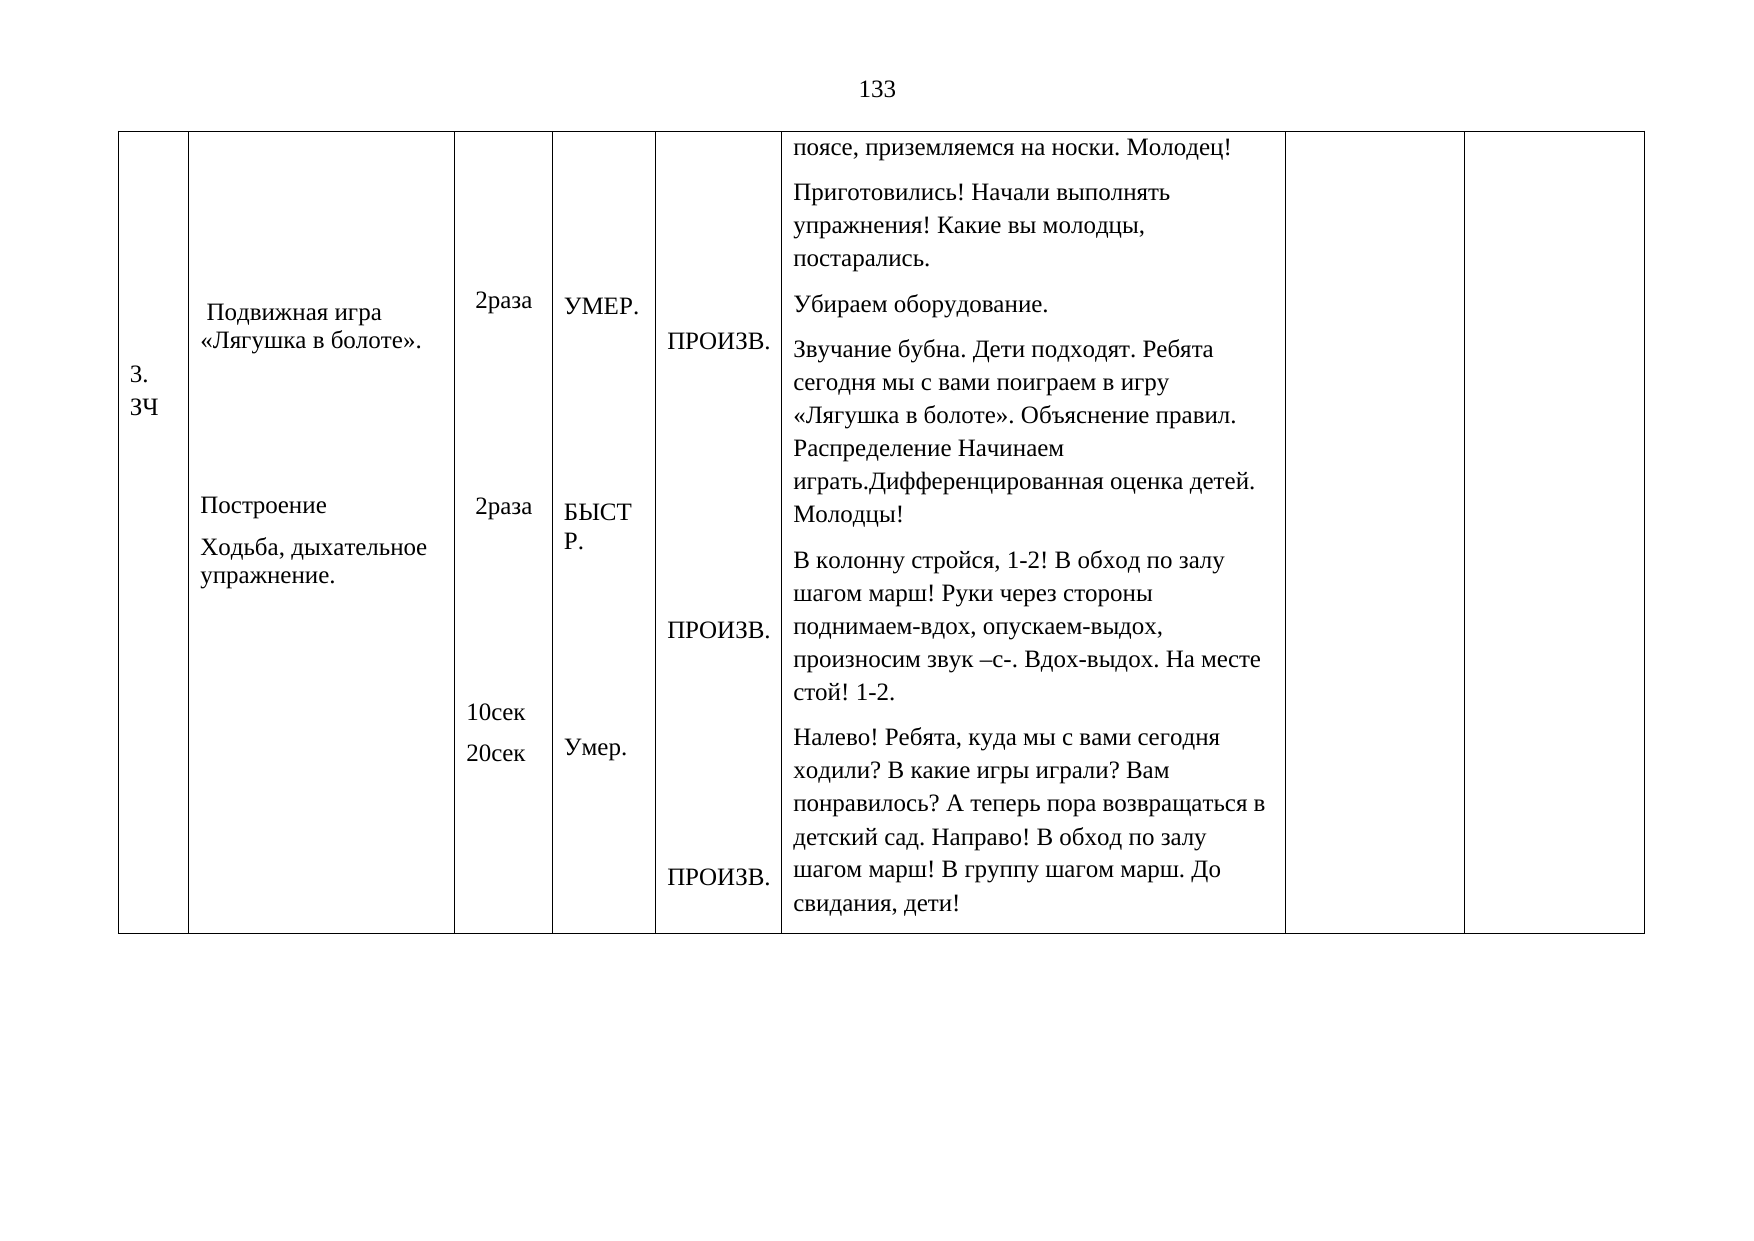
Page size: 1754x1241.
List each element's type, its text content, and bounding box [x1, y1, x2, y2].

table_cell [455, 132, 552, 933]
table_cell [1465, 132, 1644, 933]
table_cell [553, 132, 655, 933]
table_cell 1 ВЧ 3. ЗЧ [119, 132, 188, 933]
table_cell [1286, 132, 1464, 933]
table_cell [656, 132, 781, 933]
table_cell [782, 132, 1285, 933]
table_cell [189, 132, 454, 933]
